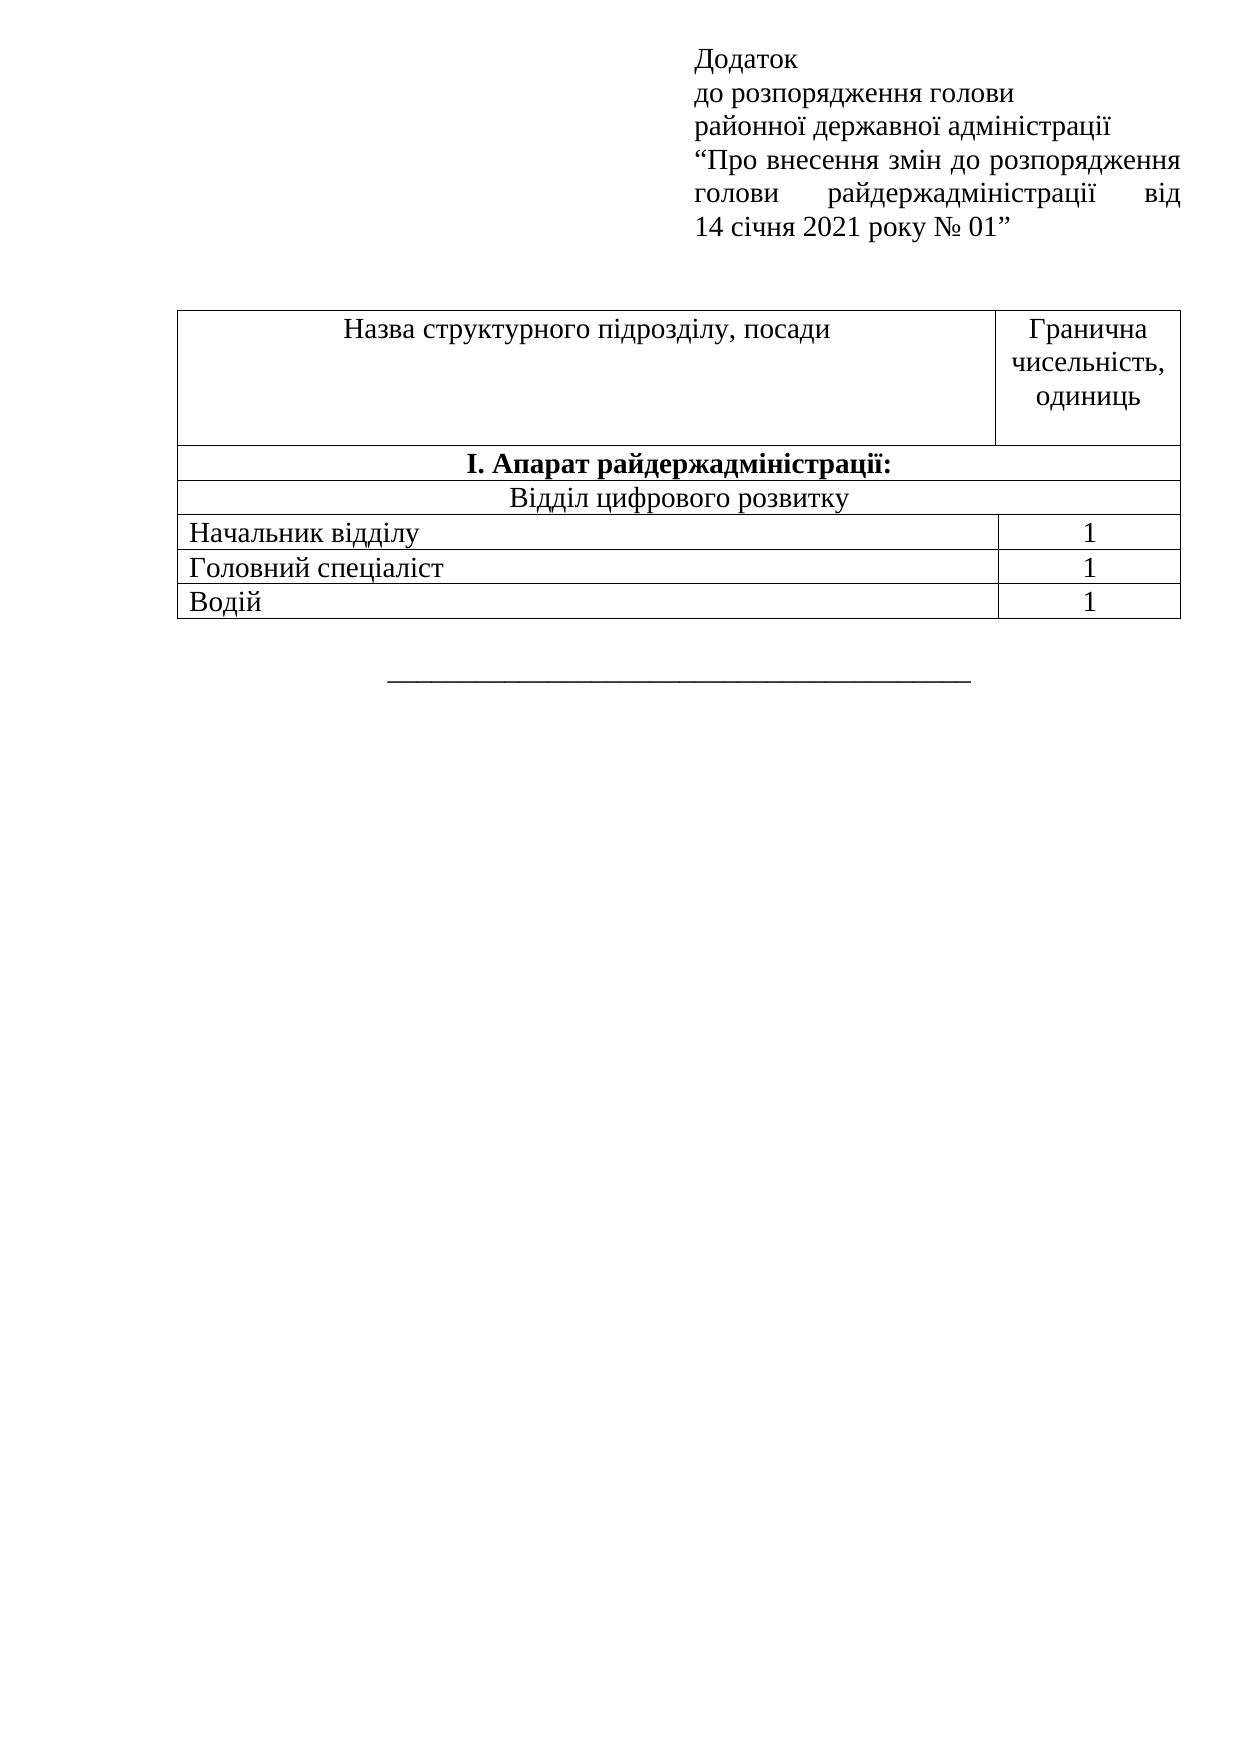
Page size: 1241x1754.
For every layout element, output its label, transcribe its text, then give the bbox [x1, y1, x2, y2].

table_cell Відділ цифрового розвитку [178, 481, 1180, 514]
table_header Гранична чисельність, одиниць [996, 311, 1180, 445]
table_cell 1 [999, 584, 1180, 618]
table_cell Головний спеціаліст [178, 550, 998, 583]
text ________________________________________ [177, 652, 1181, 686]
table_cell І. Апарат райдержадміністрації: [178, 446, 1180, 479]
text до розпорядження голови [694, 75, 1181, 108]
table_cell Начальник відділу [178, 515, 998, 549]
table_cell Водій [178, 584, 998, 618]
text районної державної адміністрації [694, 108, 1181, 142]
table_cell 1 [999, 515, 1180, 549]
text Додаток [694, 41, 1181, 75]
table_cell 1 [999, 550, 1180, 583]
table_header Назва структурного підрозділу, посади [178, 311, 995, 445]
text “Про внесення змін до розпорядження голови райдержадміністрації від 14 січня 2021 року № 01” [694, 142, 1181, 243]
